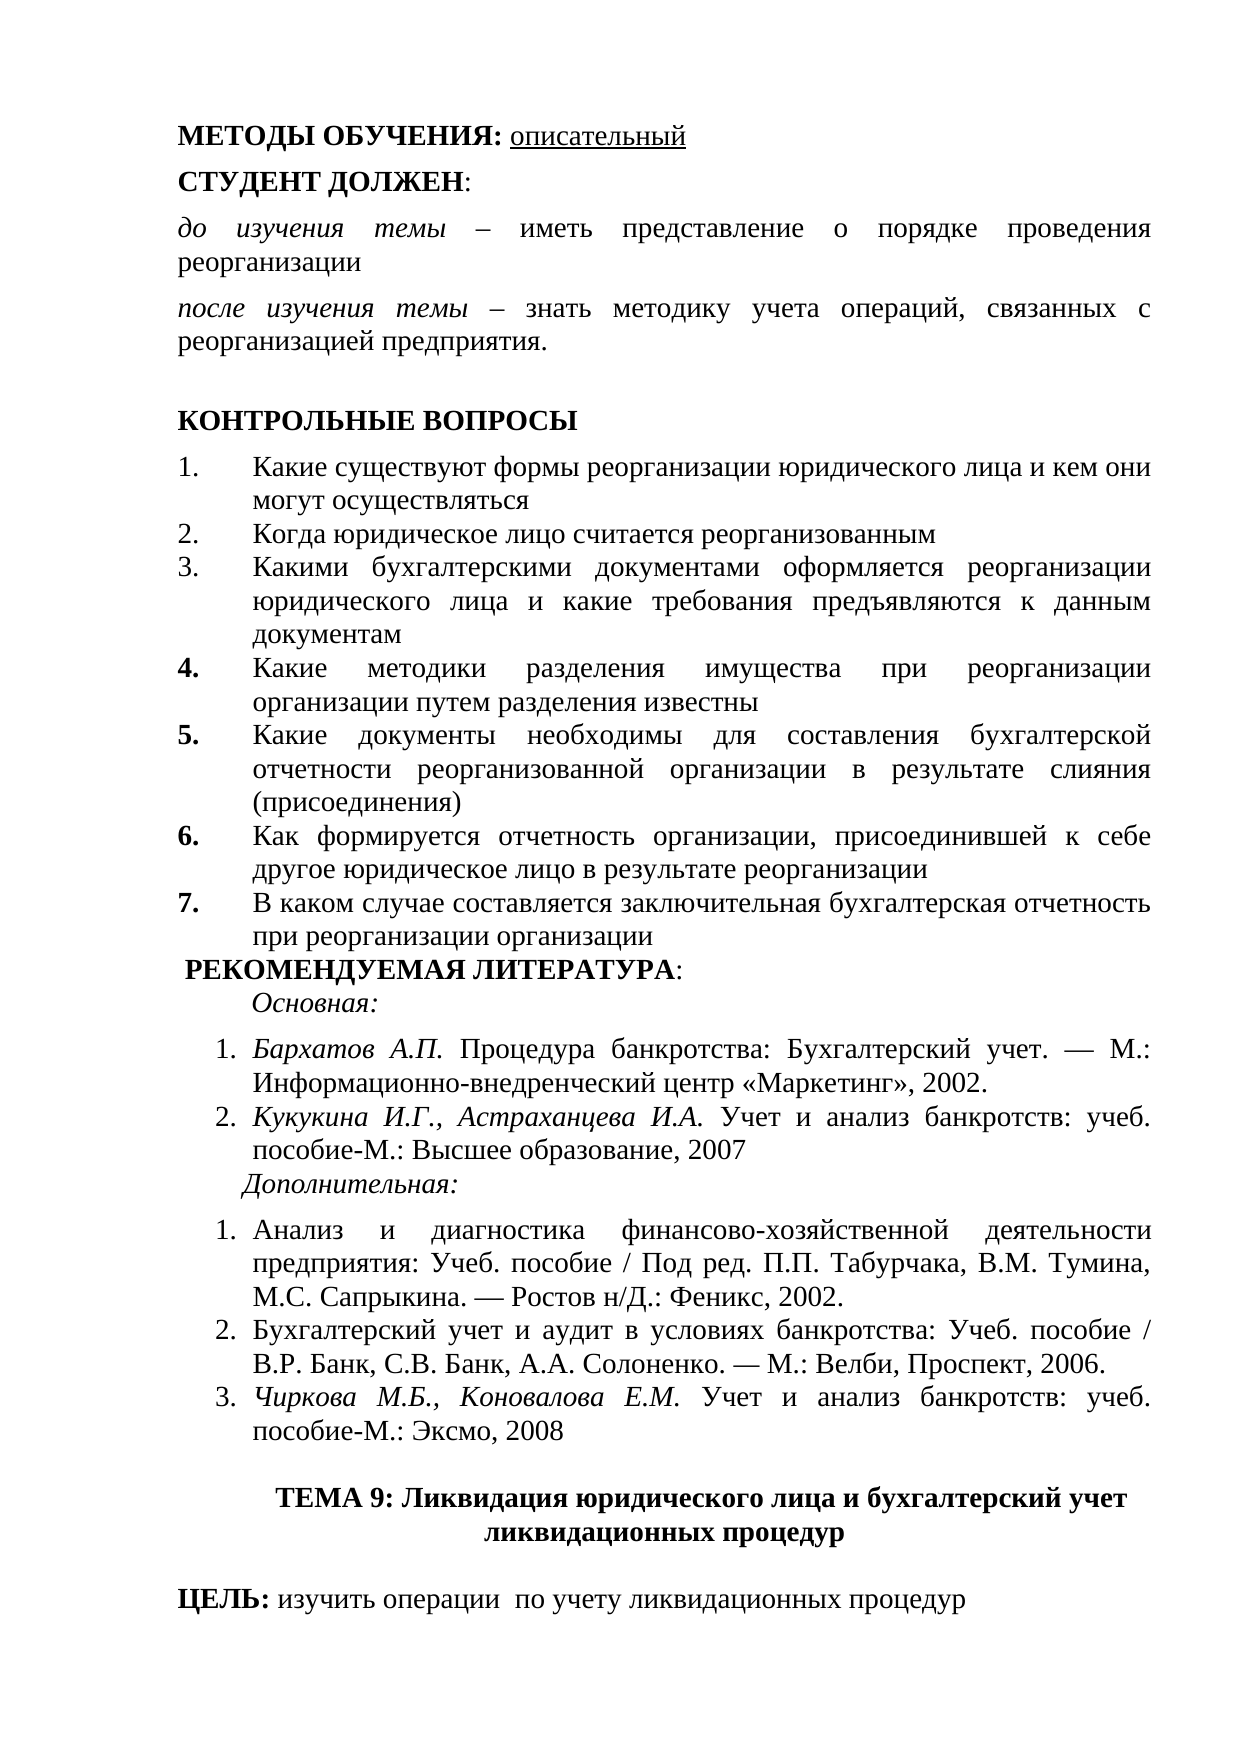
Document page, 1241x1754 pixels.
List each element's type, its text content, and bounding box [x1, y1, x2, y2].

list Чиркова М.Б., Коновалова Е.М. Учет и анализ банкротств: учеб. пособие-М.: Эксмо, 2008 [215, 1379, 1152, 1447]
list Анализ и диагностика финансово-хозяйственной деятельности предприятия: Учеб. пособие / Под ред. П.П. Табурчака, В.М. Тумина, М.С. Сапрыкина. — Ростов н/Д.: Феникс, 2002. [215, 1212, 1152, 1312]
text МЕТОДЫ ОБУЧЕНИЯ: описательный [177, 118, 1152, 152]
list Как формируется отчетность организации, присоединившей к себе другое юридическое лицо в результате реорганизации [177, 818, 1152, 885]
text ТЕМА 9: Ликвидация юридического лица и бухгалтерский учет ликвидационных процедур [177, 1480, 1152, 1547]
list Когда юридическое лицо считается реорганизованным [177, 516, 1152, 549]
text до изучения темы – иметь представление о порядке проведения реорганизации [177, 210, 1152, 277]
list Бархатов А.П. Процедура банкротства: Бухгалтерский учет. — М.: Информационно-внедренческий центр «Маркетинг», 2002. [215, 1032, 1152, 1099]
text после изучения темы – знать методику учета операций, связанных с реорганизацией предприятия. [177, 290, 1152, 357]
text РЕКОМЕНДУЕМАЯ ЛИТЕРАТУРА: [177, 952, 1152, 986]
list Какие методики разделения имущества при реорганизации организации путем разделения известны [177, 650, 1152, 717]
list Бухгалтерский учет и аудит в условиях банкротства: Учеб. пособие / В.Р. Банк, С.В. Банк, А.А. Солоненко. — М.: Велби, Проспект, 2006. [215, 1312, 1152, 1379]
list Какими бухгалтерскими документами оформляется реорганизации юридического лица и какие требования предъявляются к данным документам [177, 549, 1152, 650]
text ЦЕЛЬ: изучить операции по учету ликвидационных процедур [177, 1581, 1152, 1614]
text КОНТРОЛЬНЫЕ ВОПРОСЫ [177, 403, 1152, 436]
list Какие существуют формы реорганизации юридического лица и кем они могут осуществляться [177, 449, 1152, 516]
text Дополнительная: [177, 1166, 1152, 1199]
list Какие документы необходимы для составления бухгалтерской отчетности реорганизованной организации в результате слияния (присоединения) [177, 717, 1152, 818]
text СТУДЕНТ ДОЛЖЕН: [177, 164, 1152, 198]
list В каком случае составляется заключительная бухгалтерская отчетность при реорганизации организации [177, 885, 1152, 952]
text Основная: [177, 986, 1152, 1019]
list Кукукина И.Г., Астраханцева И.А. Учет и анализ банкротств: учеб. пособие-М.: Высшее образование, 2007 [215, 1099, 1152, 1166]
